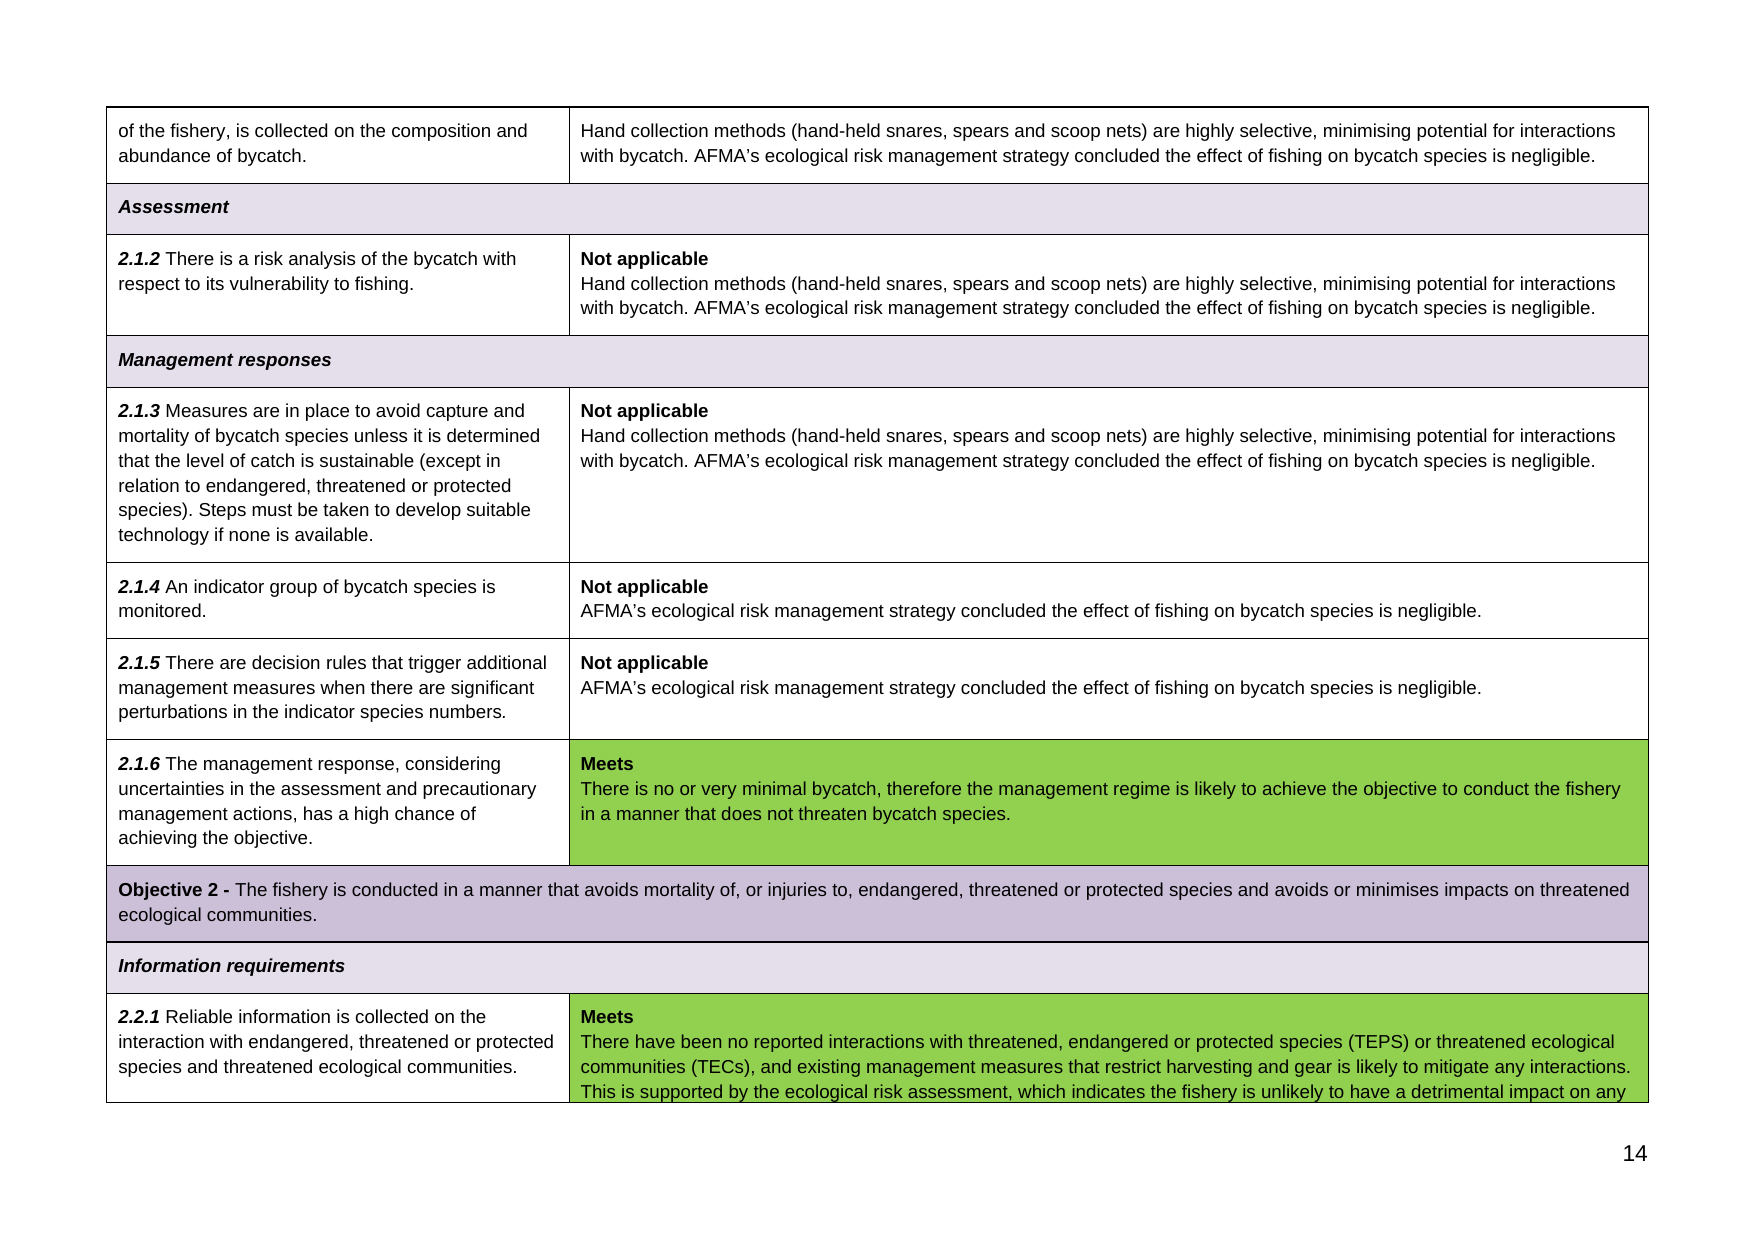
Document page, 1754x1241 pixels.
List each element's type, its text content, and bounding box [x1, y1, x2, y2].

table_cell Objective 2 - The fishery is conducted in a manner that avoids mortality of, or injuries to, endangered, threatened or protected species and avoids or minimises impacts on threatened ecological communities. [107, 866, 1648, 941]
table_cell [570, 994, 1648, 1102]
table_cell Not applicable AFMA’s ecological risk management strategy concluded the effect of fishing on bycatch species is negligible. [570, 639, 1648, 739]
table_cell Assessment [107, 184, 1648, 234]
table_cell Management responses [107, 336, 1648, 387]
table_cell 2.1.4 An indicator group of bycatch species is monitored. [107, 563, 569, 638]
table_cell Not applicable AFMA’s ecological risk management strategy concluded the effect of fishing on bycatch species is negligible. [570, 563, 1648, 638]
table_cell 2.1.2 There is a risk analysis of the bycatch with respect to its vulnerability to fishing. [107, 235, 569, 335]
table_cell Meets There is no or very minimal bycatch, therefore the management regime is likely to achieve the objective to conduct the fishery in a manner that does not threaten bycatch species. [570, 740, 1648, 865]
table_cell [107, 108, 569, 183]
table_cell Information requirements [107, 943, 1648, 993]
table_cell 2.1.3 Measures are in place to avoid capture and mortality of bycatch species unless it is determined that the level of catch is sustainable (except in relation to endangered, threatened or protected species). Steps must be taken to develop suitable technology if none is available. [107, 388, 569, 562]
table_cell 2.1.5 There are decision rules that trigger additional management measures when there are significant perturbations in the indicator species numbers. [107, 639, 569, 739]
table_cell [570, 108, 1648, 183]
table_cell 2.1.6 The management response, considering uncertainties in the assessment and precautionary management actions, has a high chance of achieving the objective. [107, 740, 569, 865]
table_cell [107, 994, 569, 1102]
